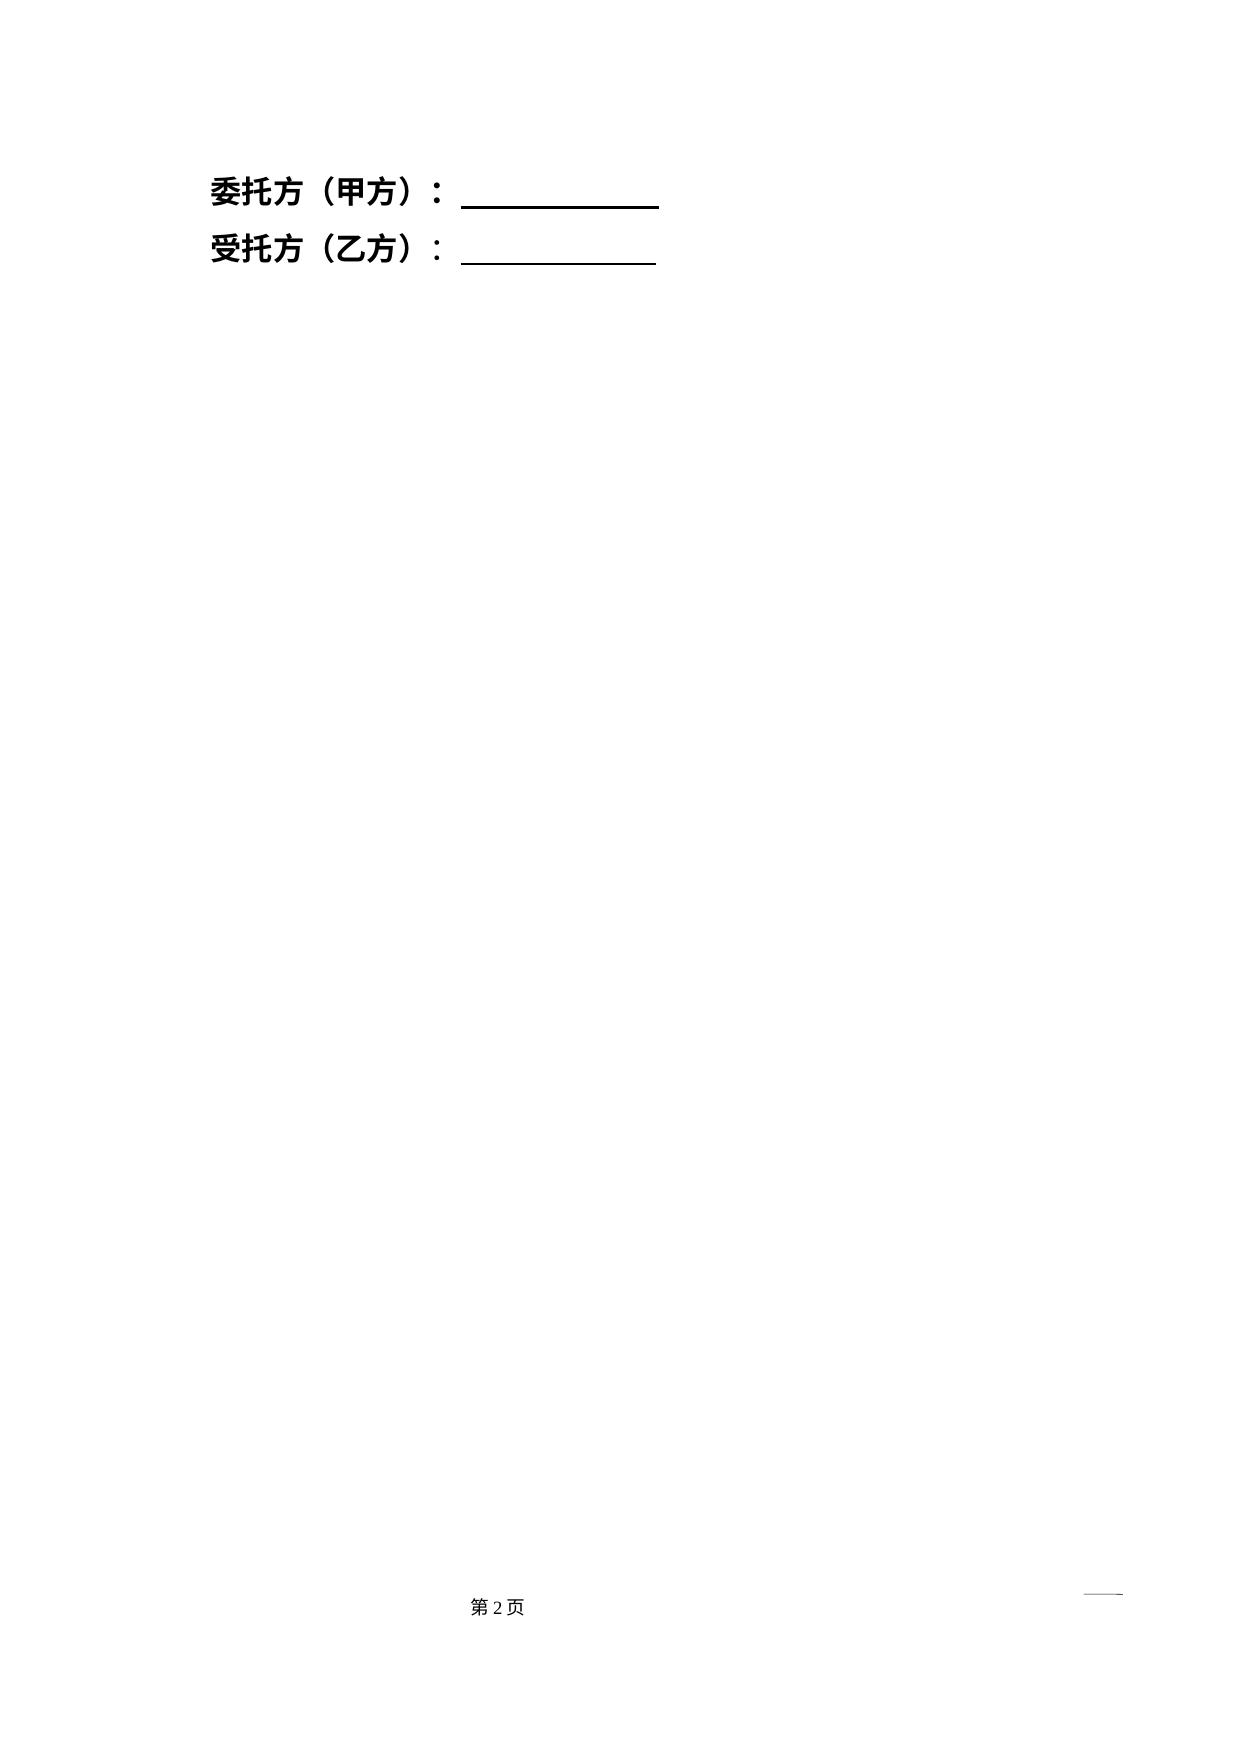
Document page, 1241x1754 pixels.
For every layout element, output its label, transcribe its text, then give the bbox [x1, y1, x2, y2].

text 受托方（乙方）： [148, 224, 1092, 269]
text 委托方（甲方）： [148, 168, 1092, 213]
